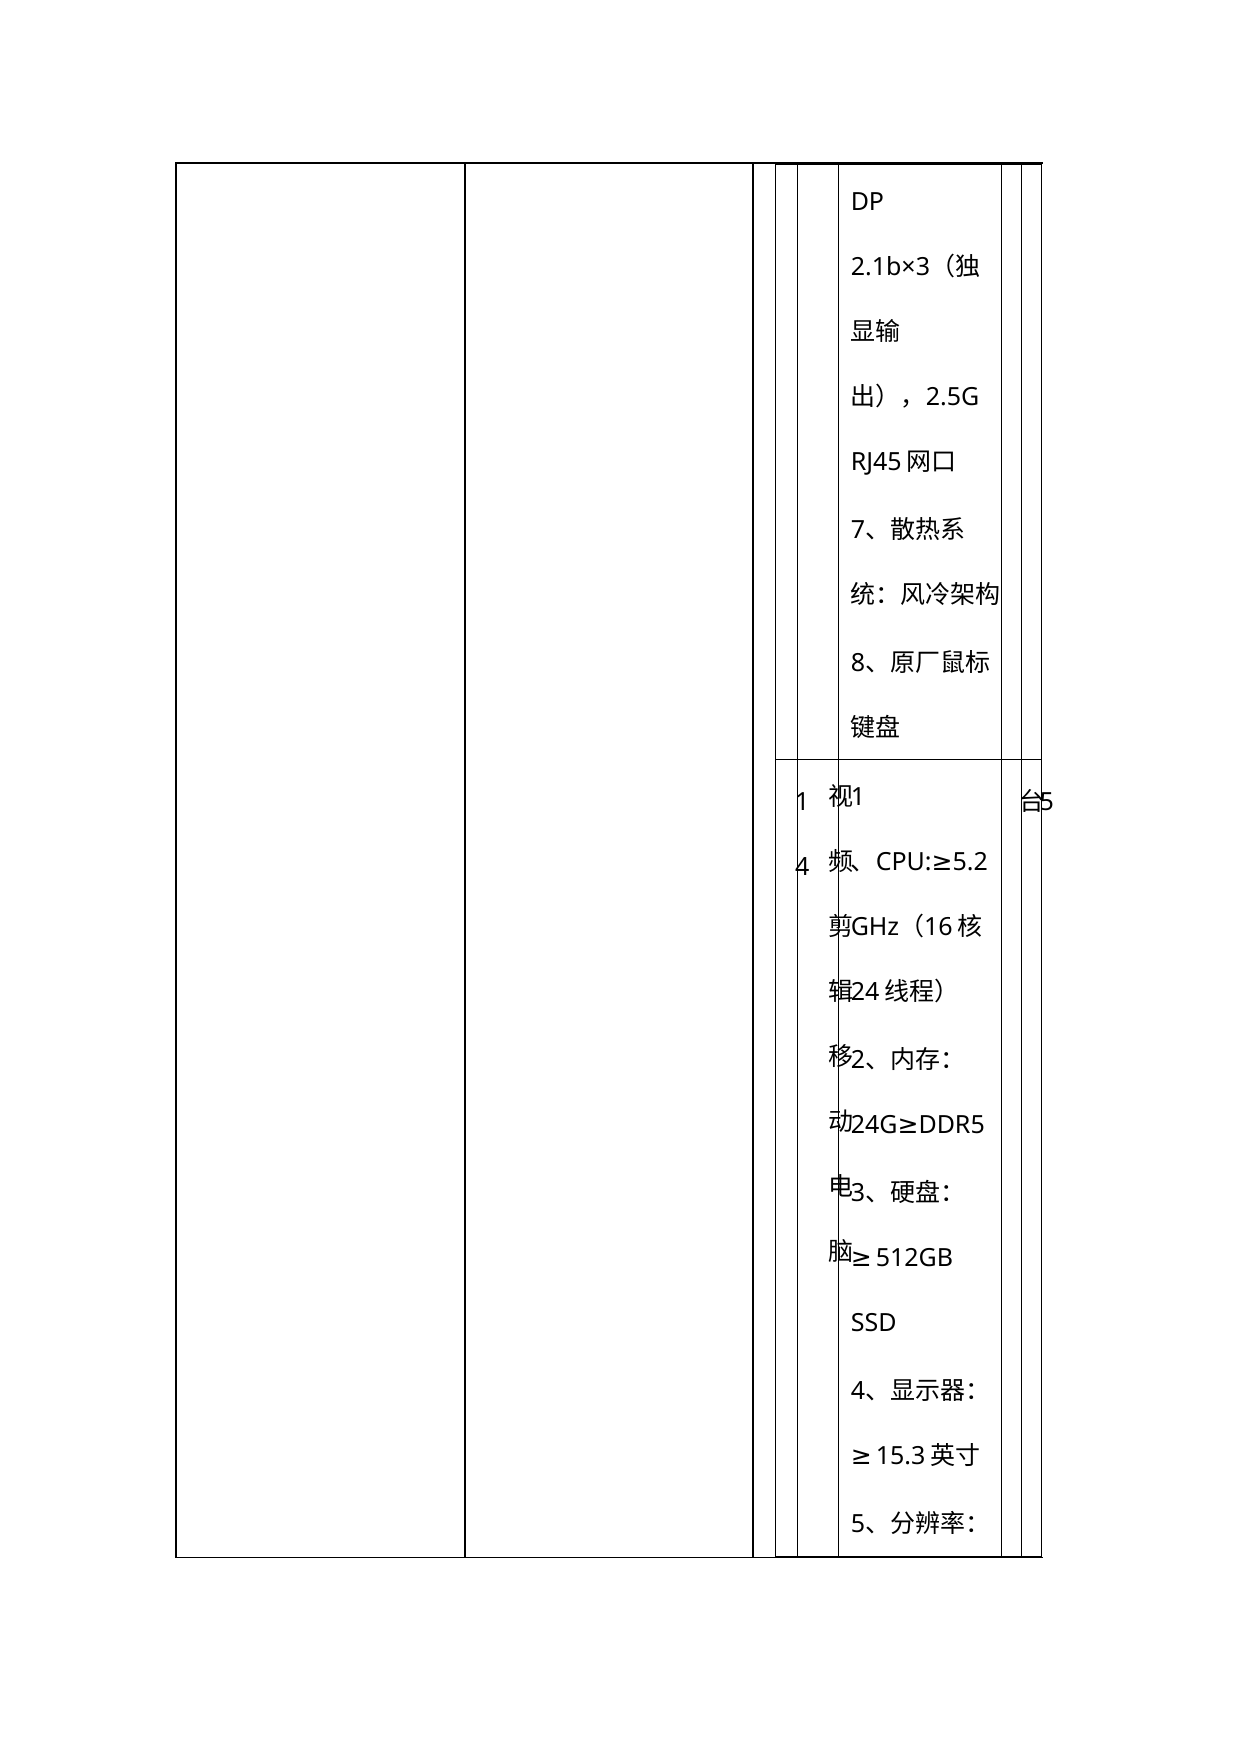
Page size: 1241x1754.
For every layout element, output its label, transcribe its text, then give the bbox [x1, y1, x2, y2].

table_cell [1022, 760, 1041, 797]
table_cell [798, 760, 838, 1556]
table_cell [1002, 165, 1021, 759]
table_cell [466, 164, 752, 1557]
table_cell [798, 165, 838, 759]
table_cell [839, 165, 1001, 759]
table_cell [1002, 760, 1021, 1556]
table_cell [754, 164, 775, 1557]
table_cell [839, 760, 1001, 1556]
table_cell [1022, 798, 1041, 1556]
table_cell [776, 165, 797, 759]
table_cell 1 [177, 164, 464, 1557]
table_cell [1022, 165, 1041, 759]
table_cell [776, 760, 797, 1556]
